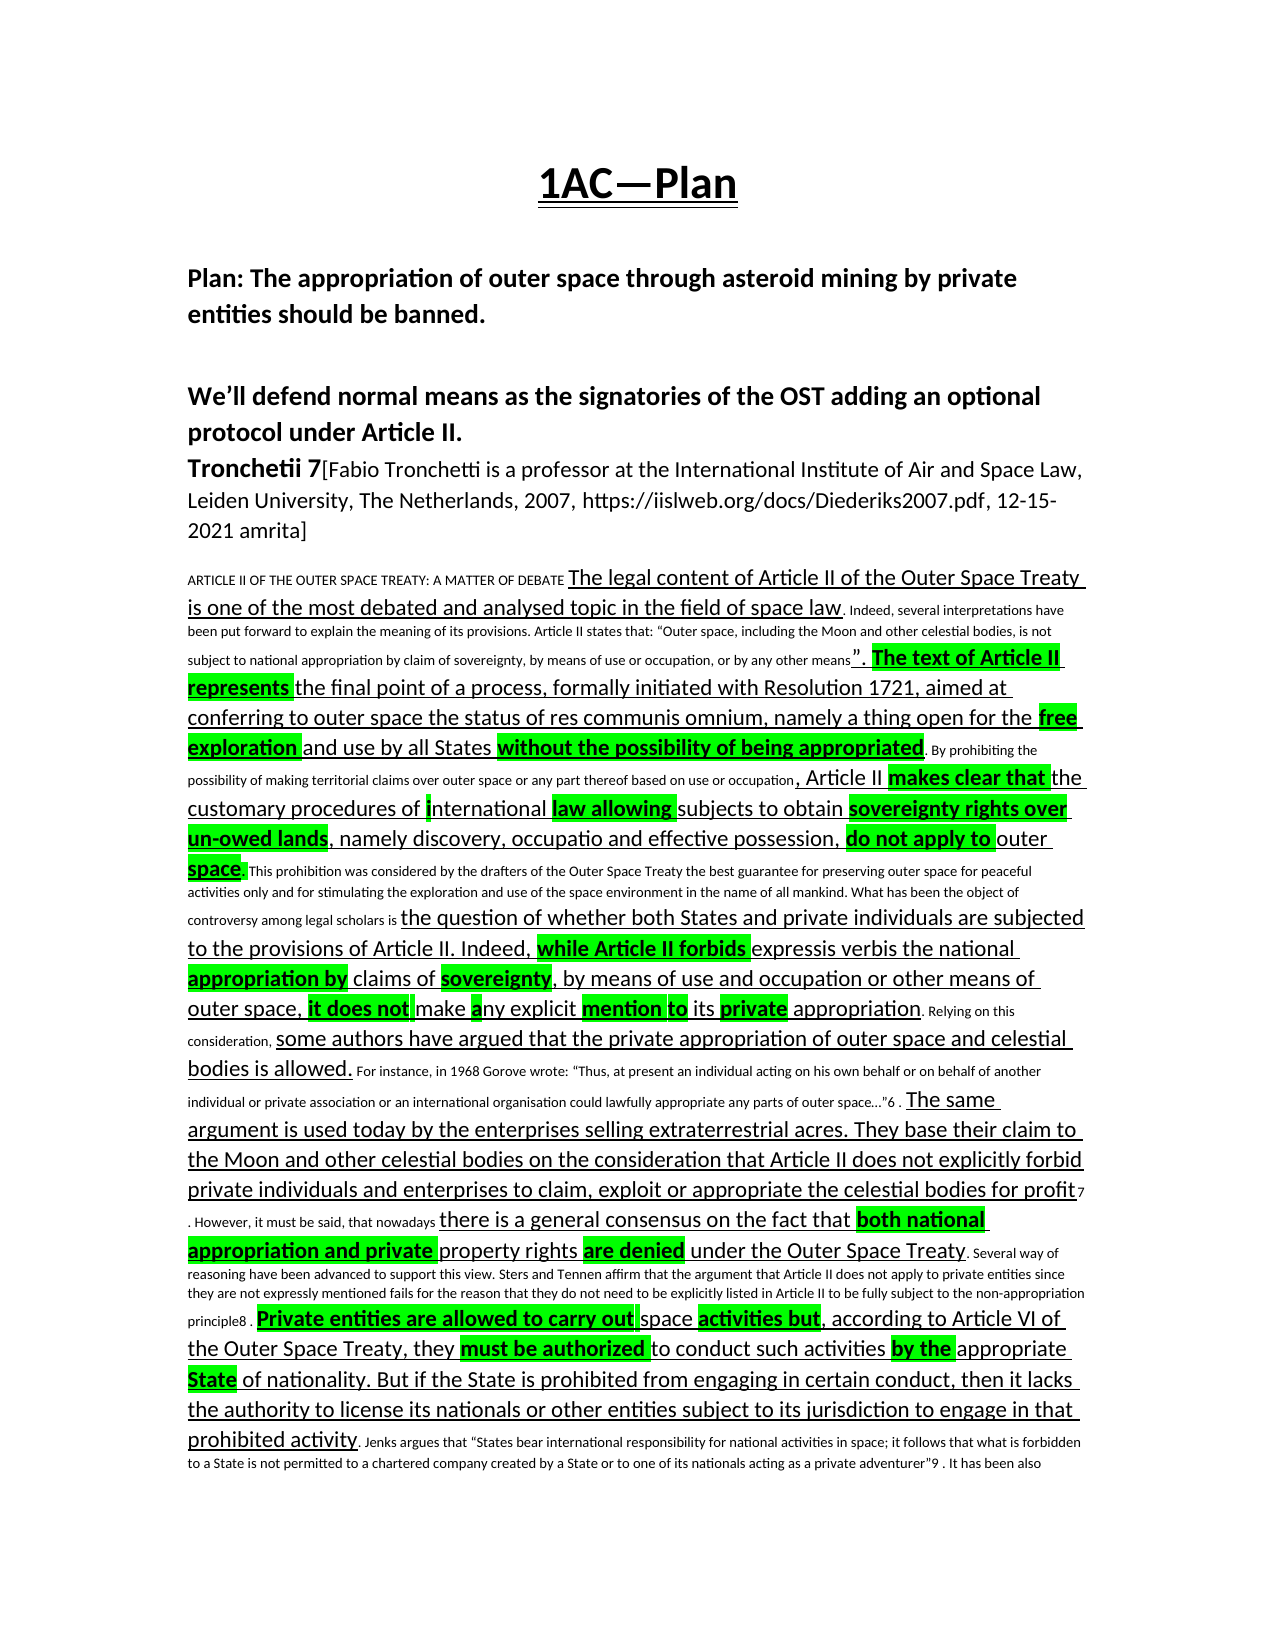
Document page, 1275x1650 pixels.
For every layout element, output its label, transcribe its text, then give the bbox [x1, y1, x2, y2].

subtitle Plan: The appropriation of outer space through asteroid mining by private entities should be banned. [187, 261, 1087, 330]
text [187, 563, 1087, 1472]
text Tronchetii 7[Fabio Tronchetti is a professor at the International Institute of Air and Space Law, Leiden University, The Netherlands, 2007, https://iislweb.org/docs/Diederiks2007.pdf, 12-15-2021 amrita] [187, 451, 1087, 544]
subtitle 1AC—Plan [187, 154, 1087, 210]
subtitle We’ll defend normal means as the signatories of the OST adding an optional protocol under Article II. [187, 379, 1087, 448]
